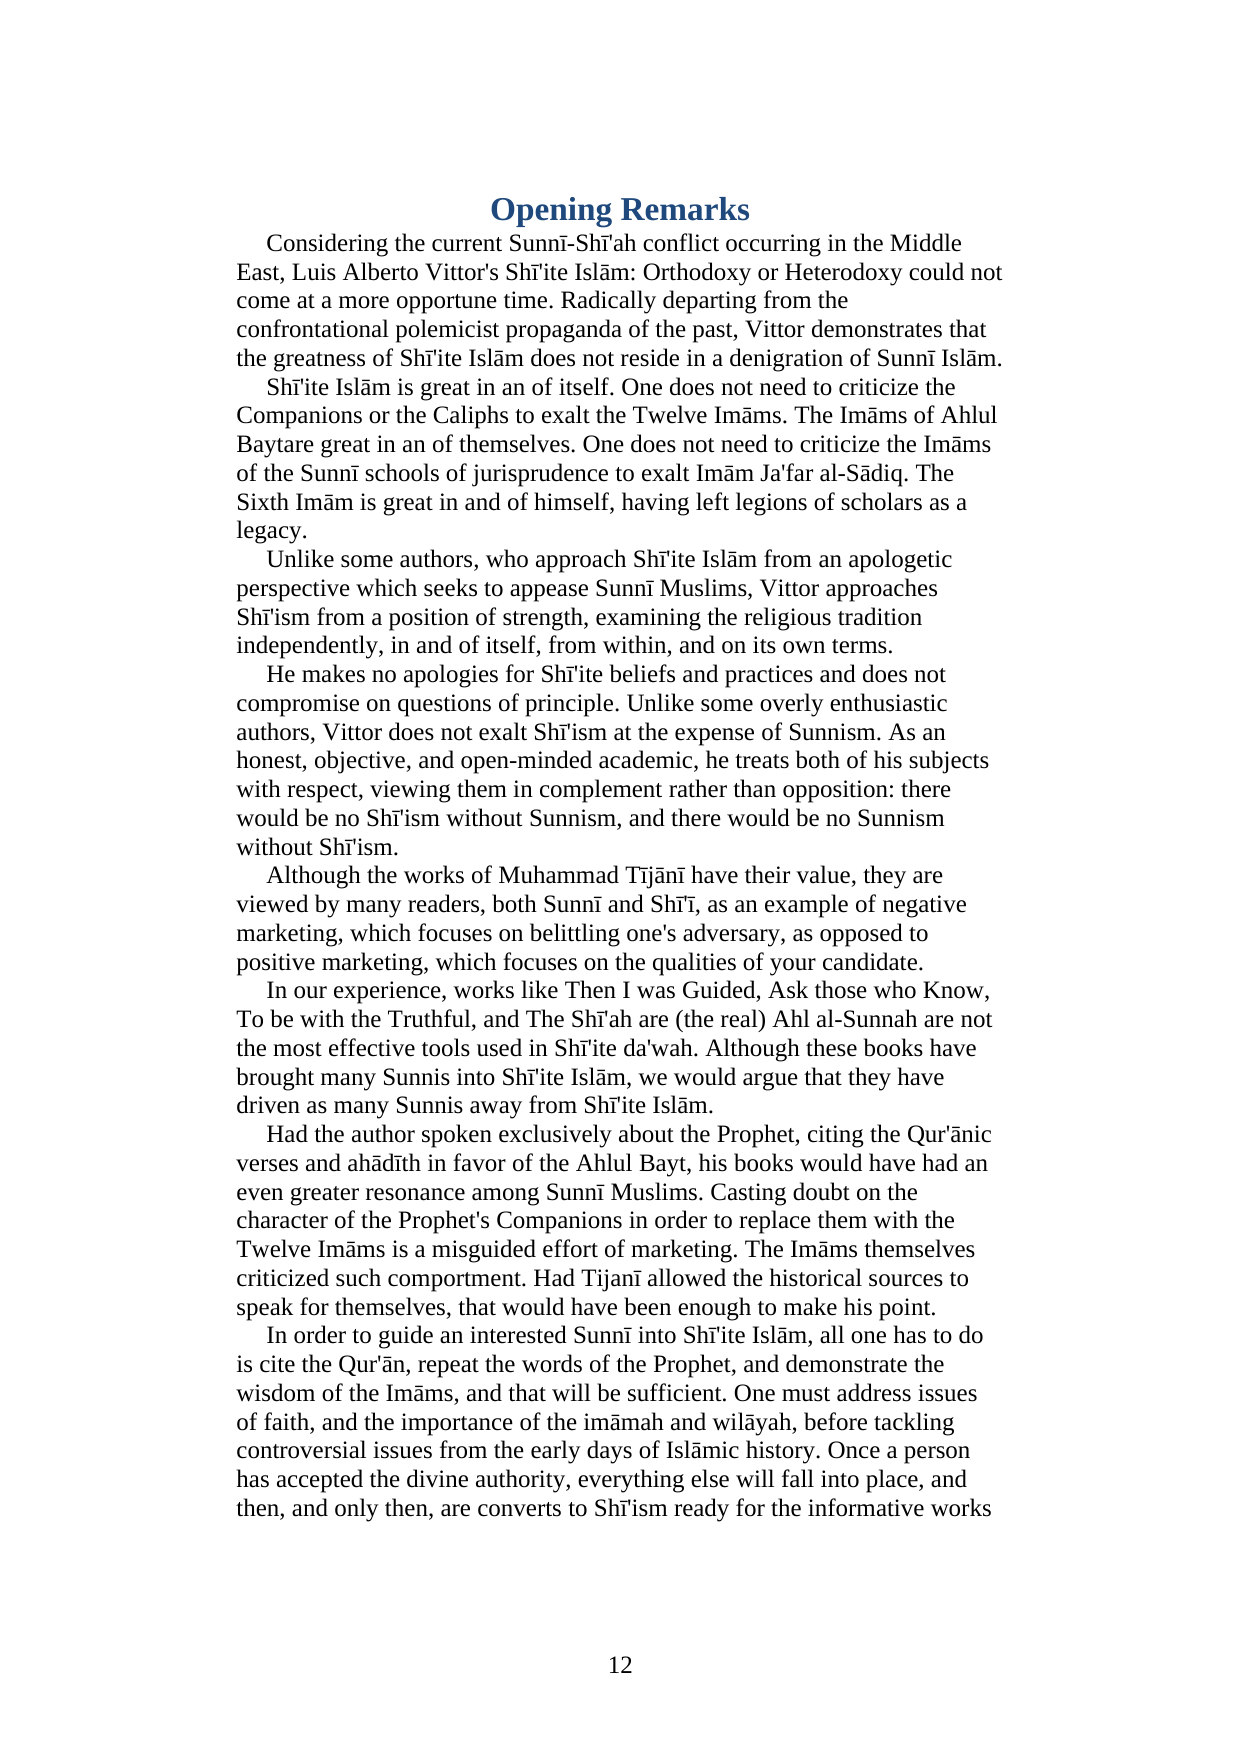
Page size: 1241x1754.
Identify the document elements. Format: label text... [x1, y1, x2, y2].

text In our experience, works like Then I was Guided, Ask those who Know, To be with the Truthful, and The Shī'ah are (the real) Ahl al-Sunnah are not the most effective tools used in Shī'ite da'wah. Although these books have brought many Sunnis into Shī'ite Islām, we would argue that they have driven as many Sunnis away from Shī'ite Islām. [236, 976, 1004, 1119]
text Although the works of Muhammad Tījānī have their value, they are viewed by many readers, both Sunnī and Shī'ī, as an example of negative marketing, which focuses on belittling one's adversary, as opposed to positive marketing, which focuses on the qualities of your candidate. [236, 861, 1004, 976]
text Had the author spoken exclusively about the Prophet, citing the Qur'ānic verses and ahādīth in favor of the Ahlul Bayt, his books would have had an even greater resonance among Sunnī Muslims. Casting doubt on the character of the Prophet's Companions in order to replace them with the Twelve Imāms is a misguided effort of marketing. The Imāms themselves criticized such comportment. Had Tijanī allowed the historical sources to speak for themselves, that would have been enough to make his point. [236, 1119, 1004, 1321]
text Shī'ite Islām is great in an of itself. One does not need to criticize the Companions or the Caliphs to exalt the Twelve Imāms. The Imāms of Ahlul Baytare great in an of themselves. One does not need to criticize the Imāms of the Sunnī schools of jurisprudence to exalt Imām Ja'far al-Sādiq. The Sixth Imām is great in and of himself, having left legions of scholars as a legacy. [236, 372, 1004, 544]
text Unlike some authors, who approach Shī'ite Islām from an apologetic perspective which seeks to appease Sunnī Muslims, Vittor approaches Shī'ism from a position of strength, examining the religious tradition independently, in and of itself, from within, and on its own terms. [236, 544, 1004, 659]
subtitle Opening Remarks [236, 190, 1004, 228]
text Considering the current Sunnī-Shī'ah conflict occurring in the Middle East, Luis Alberto Vittor's Shī'ite Islām: Orthodoxy or Heterodoxy could not come at a more opportune time. Radically departing from the confrontational polemicist propaganda of the past, Vittor demonstrates that the greatness of Shī'ite Islām does not reside in a denigration of Sunnī Islām. [236, 228, 1004, 372]
text He makes no apologies for Shī'ite beliefs and practices and does not compromise on questions of principle. Unlike some overly enthusiastic authors, Vittor does not exalt Shī'ism at the expense of Sunnism. As an honest, objective, and open-minded academic, he treats both of his subjects with respect, viewing them in complement rather than opposition: there would be no Shī'ism without Sunnism, and there would be no Sunnism without Shī'ism. [236, 659, 1004, 861]
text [236, 1321, 1004, 1522]
